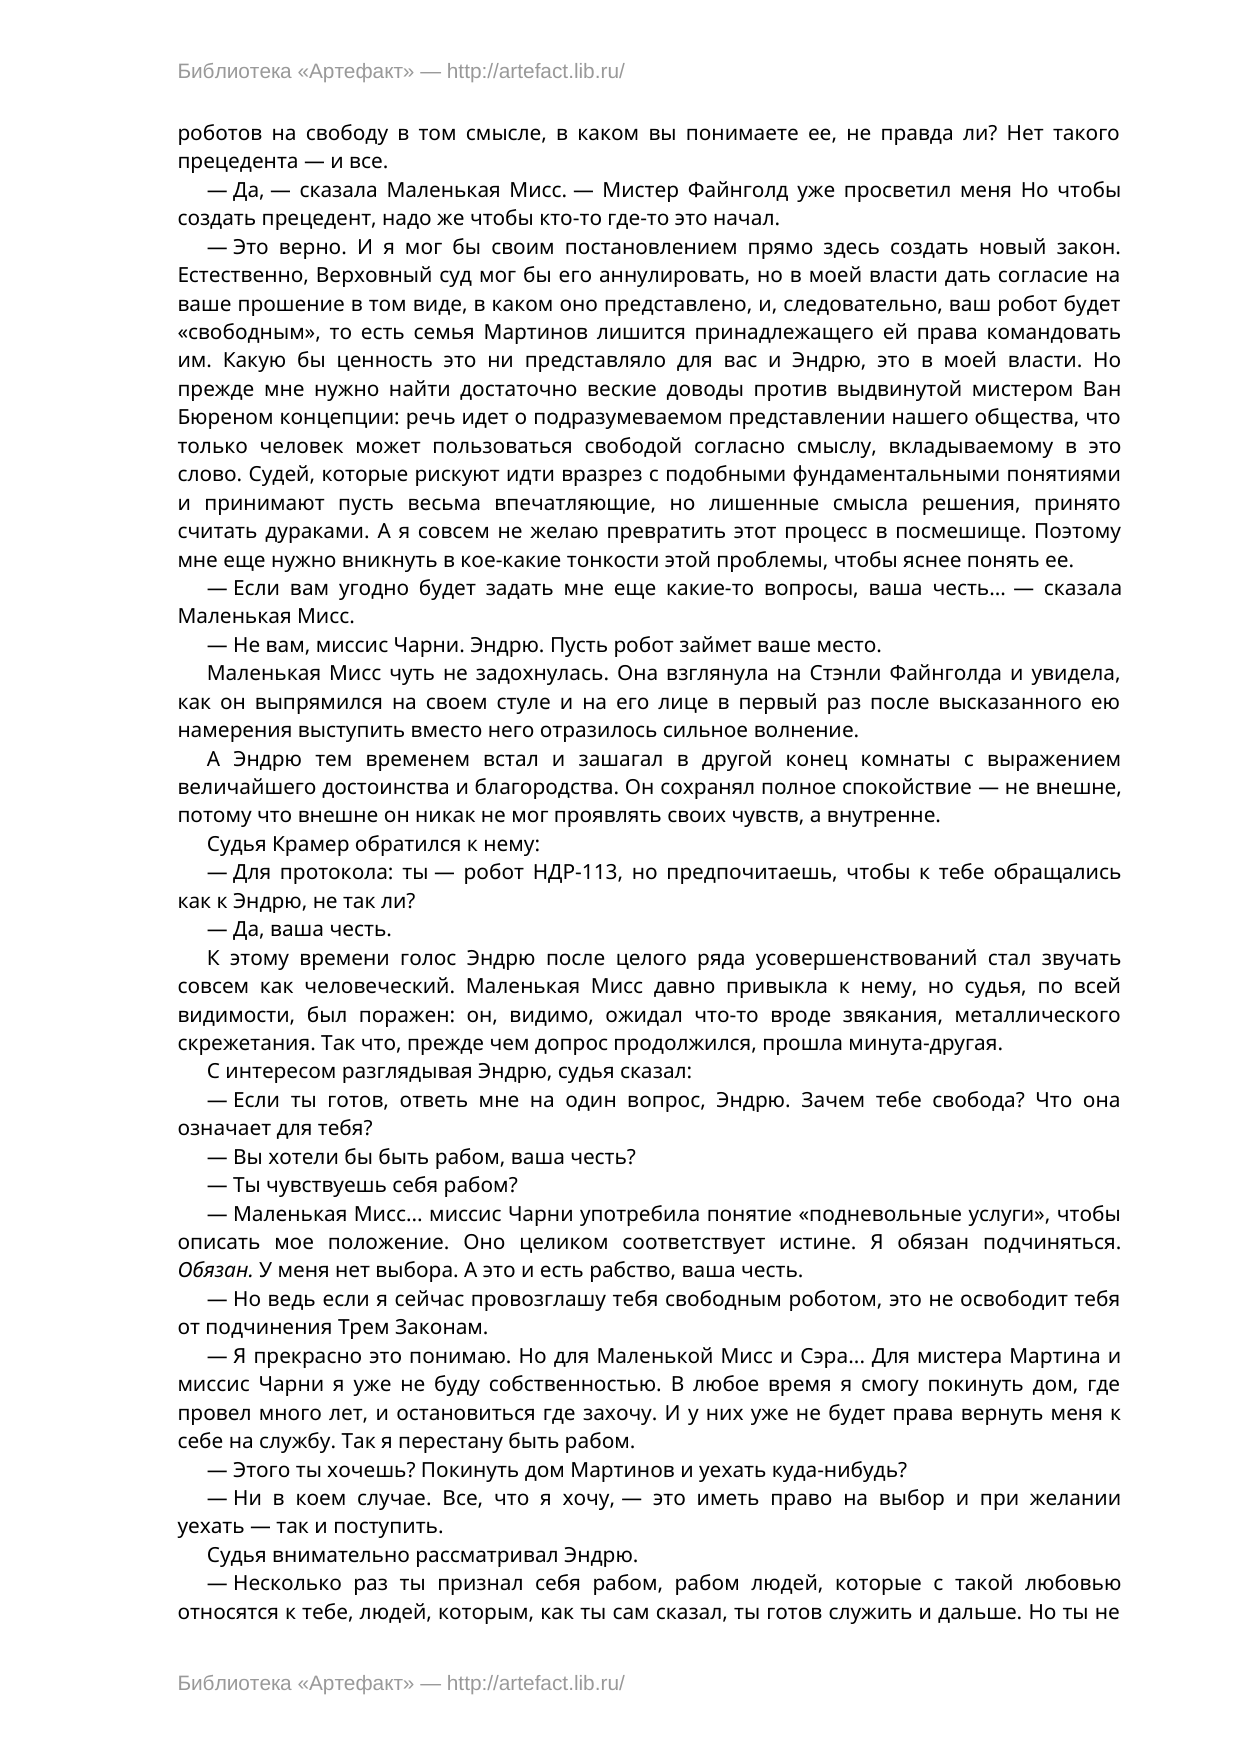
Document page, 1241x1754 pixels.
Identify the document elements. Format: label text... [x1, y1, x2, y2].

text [177, 118, 1122, 175]
text — Вы хотели бы быть рабом, ваша честь? [177, 1142, 1122, 1170]
text К этому времени голос Эндрю после целого ряда усовершенствований стал звучать совсем как человеческий. Маленькая Мисс давно привыкла к нему, но судья, по всей видимости, был поражен: он, видимо, ожидал что-то вроде звякания, металлического скрежетания. Так что, прежде чем допрос продолжился, прошла минута-другая. [177, 943, 1122, 1057]
text А Эндрю тем временем встал и зашагал в другой конец комнаты с выражением величайшего достоинства и благородства. Он сохранял полное спокойствие — не внешне, потому что внешне он никак не мог проявлять своих чувств, а внутренне. [177, 744, 1122, 829]
text — Маленькая Мисс... миссис Чарни употребила понятие «подневольные услуги», чтобы описать мое положение. Оно целиком соответствует истине. Я обязан подчиняться. Обязан. У меня нет выбора. А это и есть рабство, ваша честь. [177, 1199, 1122, 1284]
text — Но ведь если я сейчас провозглашу тебя свободным роботом, это не освободит тебя от подчинения Трем Законам. [177, 1284, 1122, 1341]
text — Если ты готов, ответь мне на один вопрос, Эндрю. Зачем тебе свобода? Что она означает для тебя? [177, 1085, 1122, 1142]
text Судья внимательно рассматривал Эндрю. [177, 1540, 1122, 1568]
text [177, 1568, 1122, 1625]
text — Да, ваша честь. [177, 914, 1122, 943]
text — Ты чувствуешь себя рабом? [177, 1170, 1122, 1199]
text — Это верно. И я мог бы своим постановлением прямо здесь создать новый закон. Естественно, Верховный суд мог бы его аннулировать, но в моей власти дать согласие на ваше прошение в том виде, в каком оно представлено, и, следовательно, ваш робот будет «свободным», то есть семья Мартинов лишится принадлежащего ей права командовать им. Какую бы ценность это ни представляло для вас и Эндрю, это в моей власти. Но прежде мне нужно найти достаточно веские доводы против выдвинутой мистером Ван Бюреном концепции: речь идет о подразумеваемом представлении нашего общества, что только человек может пользоваться свободой согласно смыслу, вкладываемому в это слово. Судей, которые рискуют идти вразрез с подобными фундаментальными понятиями и принимают пусть весьма впечатляющие, но лишенные смысла решения, принято считать дураками. А я совсем не желаю превратить этот процесс в посмешище. Поэтому мне еще нужно вникнуть в кое-какие тонкости этой проблемы, чтобы яснее понять ее. [177, 232, 1122, 573]
text Судья Крамер обратился к нему: [177, 829, 1122, 857]
text — Ни в коем случае. Все, что я хочу, — это иметь право на выбор и при желании уехать — так и поступить. [177, 1483, 1122, 1540]
text — Если вам угодно будет задать мне еще какие-то вопросы, ваша честь... — сказала Маленькая Мисс. [177, 573, 1122, 630]
text — Да, — сказала Маленькая Мисс. — Мистер Файнголд уже просветил меня Но чтобы создать прецедент, надо же чтобы кто-то где-то это начал. [177, 175, 1122, 232]
text — Этого ты хочешь? Покинуть дом Мартинов и уехать куда-нибудь? [177, 1455, 1122, 1483]
text — Для протокола: ты — робот НДР-113, но предпочитаешь, чтобы к тебе обращались как к Эндрю, не так ли? [177, 857, 1122, 914]
text — Не вам, миссис Чарни. Эндрю. Пусть робот займет ваше место. [177, 630, 1122, 658]
text Маленькая Мисс чуть не задохнулась. Она взглянула на Стэнли Файнголда и увидела, как он выпрямился на своем стуле и на его лице в первый раз после высказанного ею намерения выступить вместо него отразилось сильное волнение. [177, 658, 1122, 744]
text С интересом разглядывая Эндрю, судья сказал: [177, 1057, 1122, 1085]
text — Я прекрасно это понимаю. Но для Маленькой Мисс и Сэра... Для мистера Мартина и миссис Чарни я уже не буду собственностью. В любое время я смогу покинуть дом, где провел много лет, и остановиться где захочу. И у них уже не будет права вернуть меня к себе на службу. Так я перестану быть рабом. [177, 1341, 1122, 1455]
